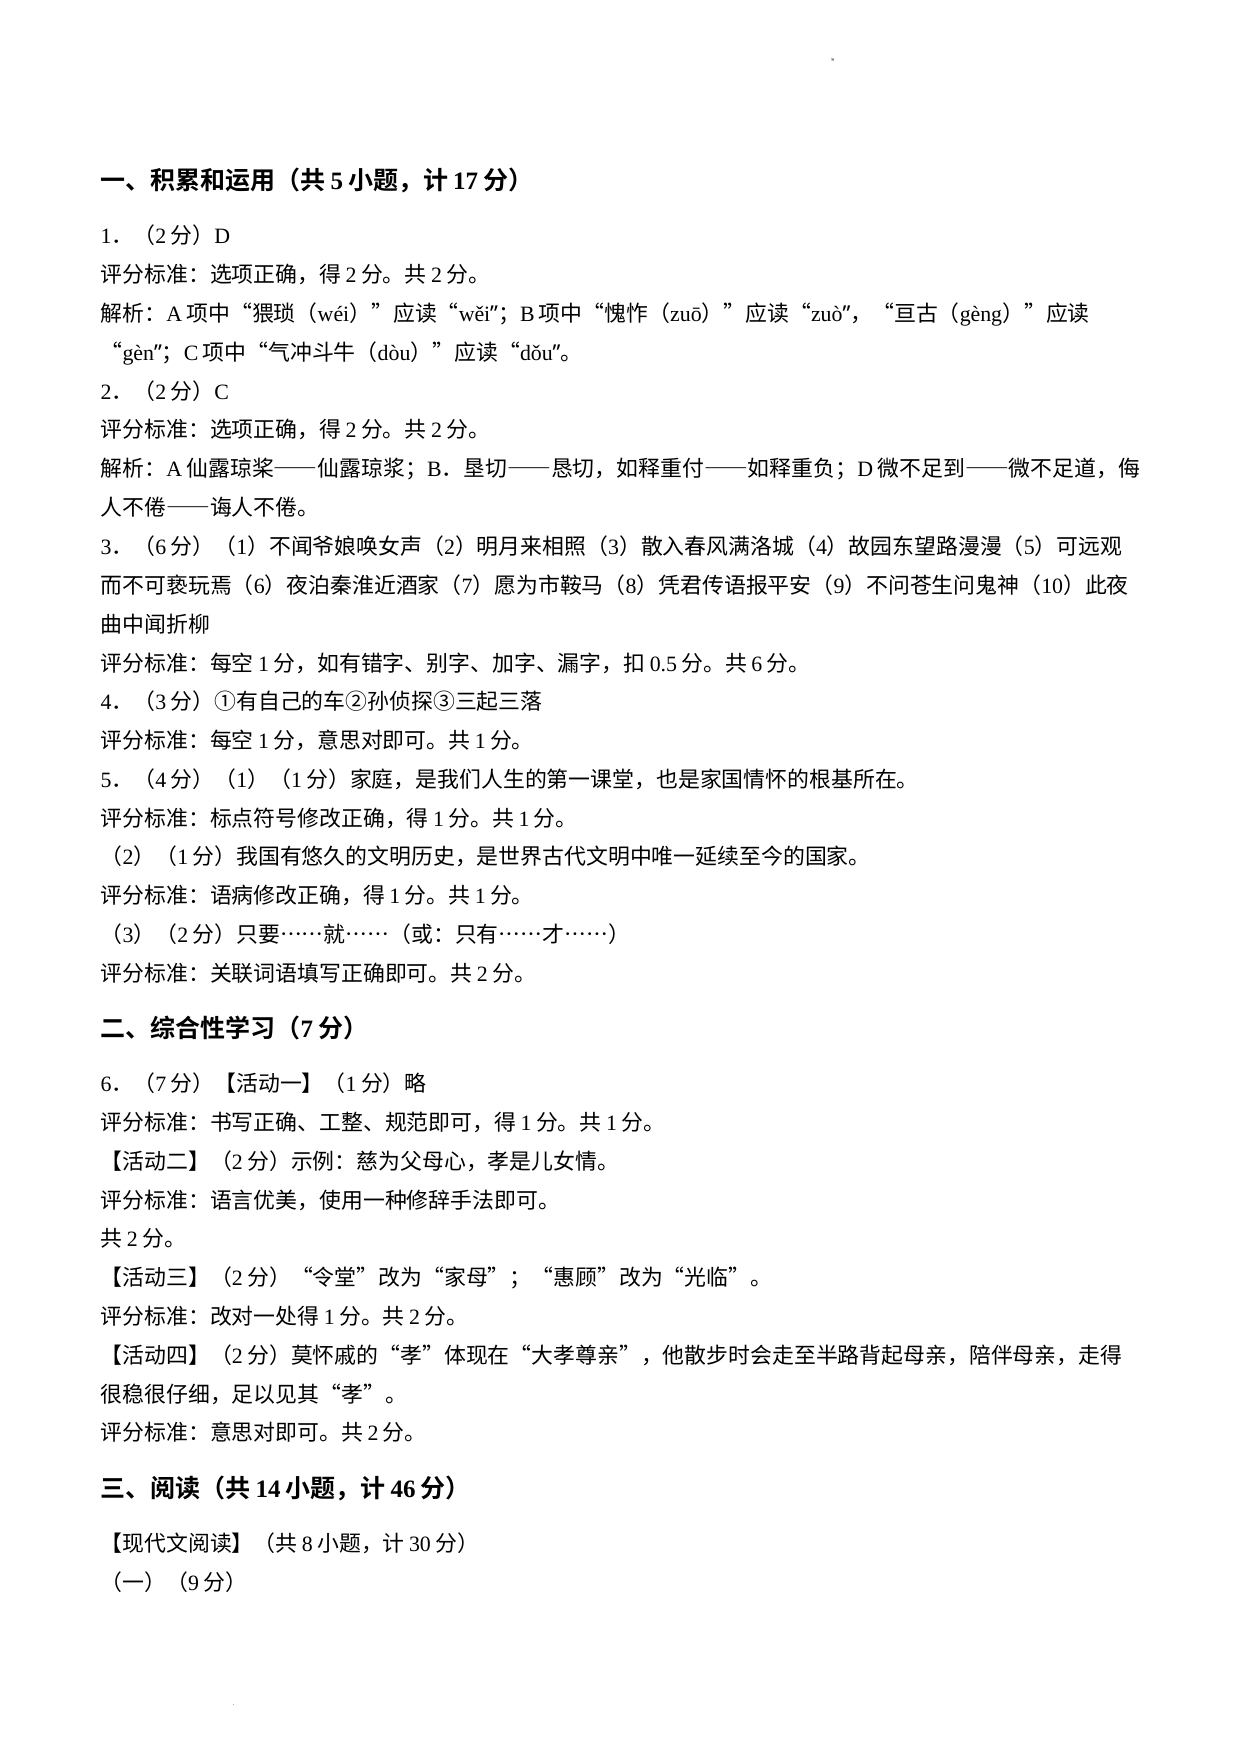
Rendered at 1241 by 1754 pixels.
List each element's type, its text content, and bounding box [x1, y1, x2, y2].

text 评分标准：选项正确，得2分。共2分。 [100, 412, 1140, 444]
text 【现代文阅读】（共8小题，计30分） [100, 1526, 1140, 1558]
text 评分标准：意思对即可。共2分。 [100, 1415, 1140, 1447]
text 3．（6分）（1）不闻爷娘唤女声（2）明月来相照（3）散入春风满洛城（4）故园东望路漫漫（5）可远观而不可亵玩焉（6）夜泊秦淮近酒家（7）愿为市鞍马（8）凭君传语报平安（9）不问苍生问鬼神（10）此夜曲中闻折柳 [100, 528, 1140, 639]
text 解析：A项中“猥琐（wéi）”应读“wěi”；B项中“愧怍（zuō）”应读“zuò”，“亘古（gèng）”应读“gèn”；C项中“气冲斗牛（dòu）”应读“dǒu”。 [100, 295, 1140, 367]
text 评分标准：语病修改正确，得1分。共1分。 [100, 878, 1140, 910]
text 解析：A仙露琼桨——仙露琼浆；B．垦切——恳切，如释重付——如释重负；D微不足到——微不足道，侮人不倦——诲人不倦。 [100, 451, 1140, 522]
text 评分标准：关联词语填写正确即可。共2分。 [100, 955, 1140, 988]
text 共2分。 [100, 1221, 1140, 1253]
text 4．（3分）①有自己的车②孙侦探③三起三落 [100, 684, 1140, 716]
text 评分标准：改对一处得1分。共2分。 [100, 1298, 1140, 1331]
text 评分标准：每空1分，意思对即可。共1分。 [100, 723, 1140, 755]
text （2）（1分）我国有悠久的文明历史，是世界古代文明中唯一延续至今的国家。 [100, 839, 1140, 871]
text 评分标准：语言优美，使用一种修辞手法即可。 [100, 1182, 1140, 1215]
text 三、阅读（共14小题，计46分） [100, 1454, 1140, 1519]
text 评分标准：书写正确、工整、规范即可，得1分。共1分。 [100, 1105, 1140, 1137]
text 1．（2分）D [100, 218, 1140, 250]
text 评分标准：每空1分，如有错字、别字、加字、漏字，扣0.5分。共6分。 [100, 645, 1140, 678]
text 一、积累和运用（共5小题，计17分） [100, 146, 1140, 211]
text 【活动二】（2分）示例：慈为父母心，孝是儿女情。 [100, 1143, 1140, 1176]
text 【活动四】（2分）莫怀戚的“孝”体现在“大孝尊亲”，他散步时会走至半路背起母亲，陪伴母亲，走得很稳很仔细，足以见其“孝”。 [100, 1337, 1140, 1409]
text 评分标准：标点符号修改正确，得1分。共1分。 [100, 800, 1140, 833]
text （一）（9分） [100, 1565, 1140, 1597]
text 评分标准：选项正确，得2分。共2分。 [100, 257, 1140, 289]
text （3）（2分）只要……就……（或：只有……才……） [100, 916, 1140, 949]
text 2．（2分）C [100, 373, 1140, 406]
text 二、综合性学习（7分） [100, 994, 1140, 1059]
text 5．（4分）（1）（1分）家庭，是我们人生的第一课堂，也是家国情怀的根基所在。 [100, 761, 1140, 794]
text 【活动三】（2分）“令堂”改为“家母”；“惠顾”改为“光临”。 [100, 1260, 1140, 1292]
text 6．（7分）【活动一】（1分）略 [100, 1066, 1140, 1098]
